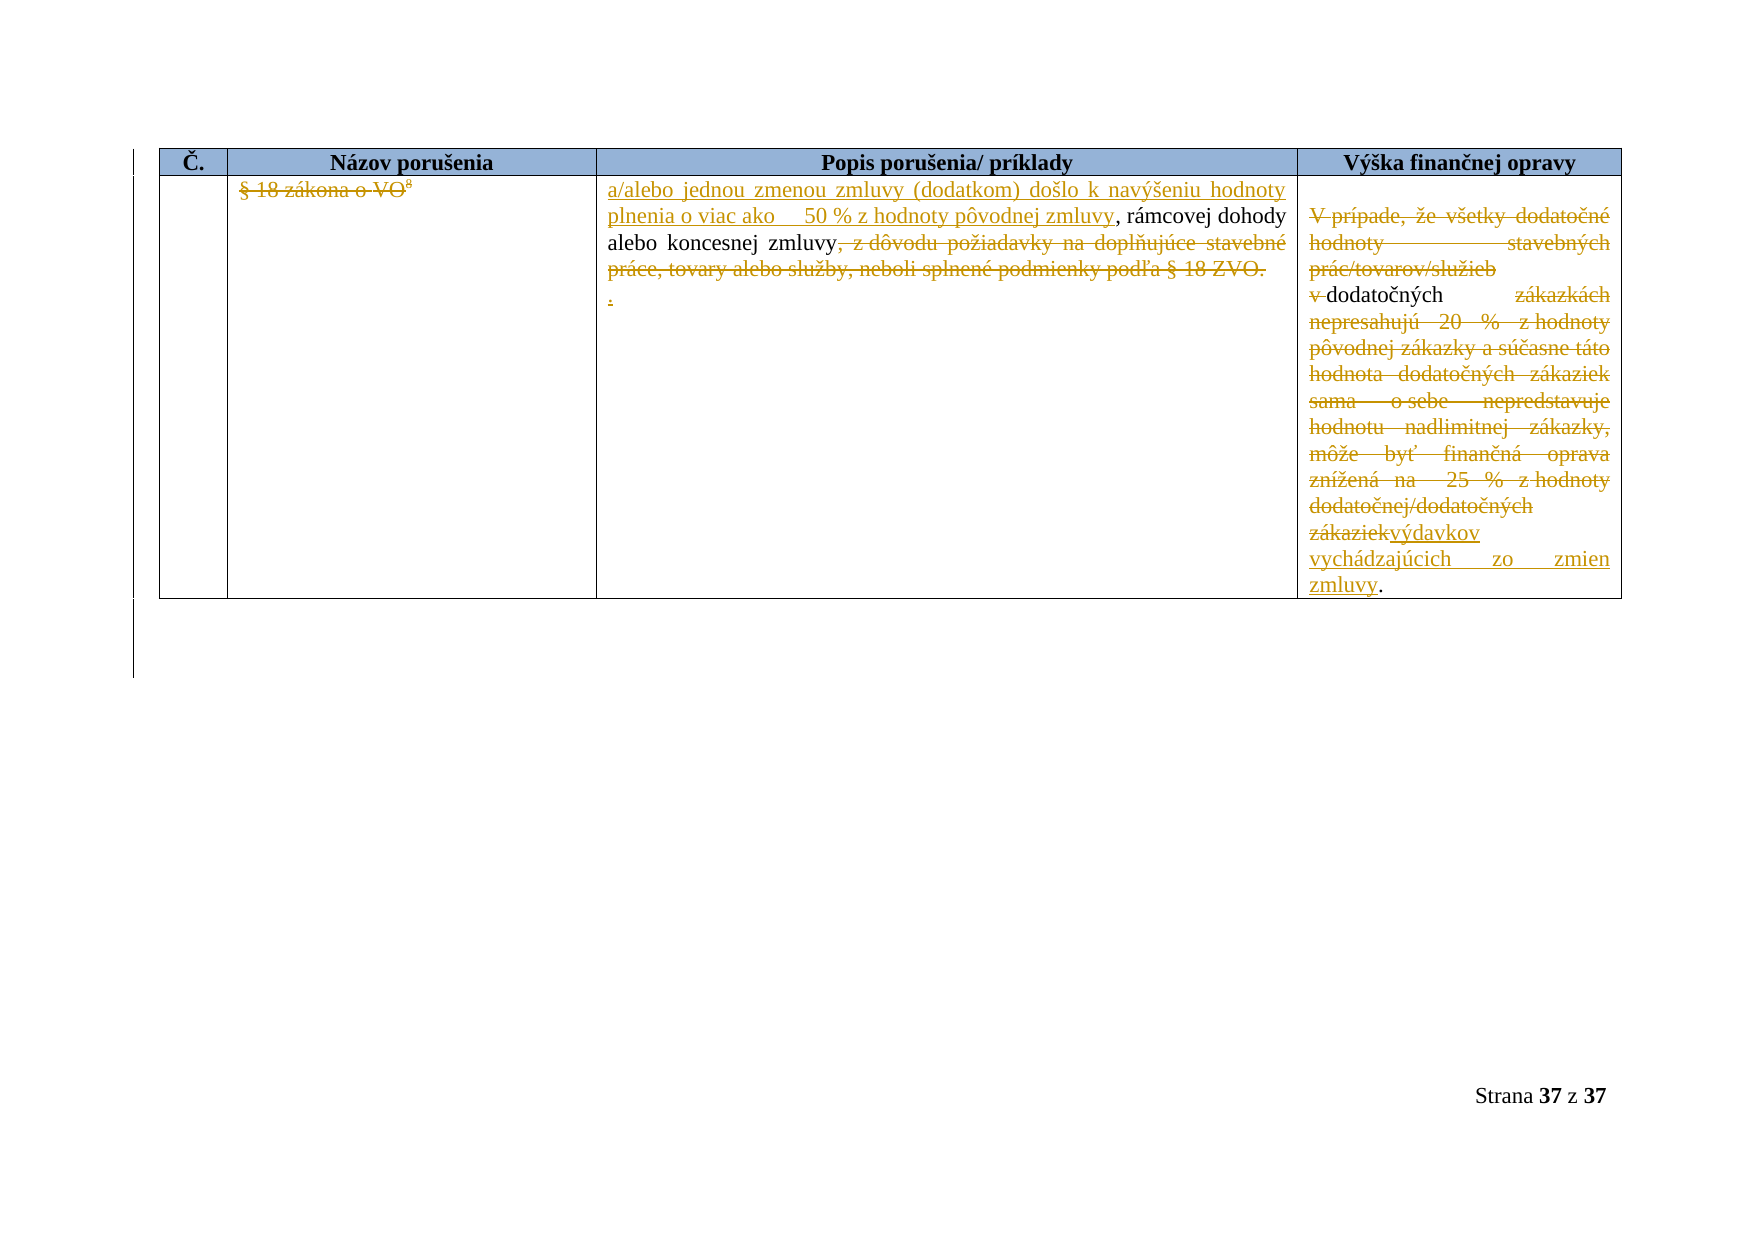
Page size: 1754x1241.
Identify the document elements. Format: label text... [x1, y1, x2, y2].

table_cell 100 % hodnoty dodatočných . [1298, 176, 1621, 598]
table_header Výška finančnej opravy [1298, 149, 1621, 175]
table_header Č. [160, 149, 227, 175]
table_cell [228, 176, 596, 598]
table_cell [160, 176, 227, 598]
table_header Popis porušenia/ príklady [597, 149, 1297, 175]
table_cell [597, 176, 1297, 598]
table_header Názov porušenia [228, 149, 596, 175]
